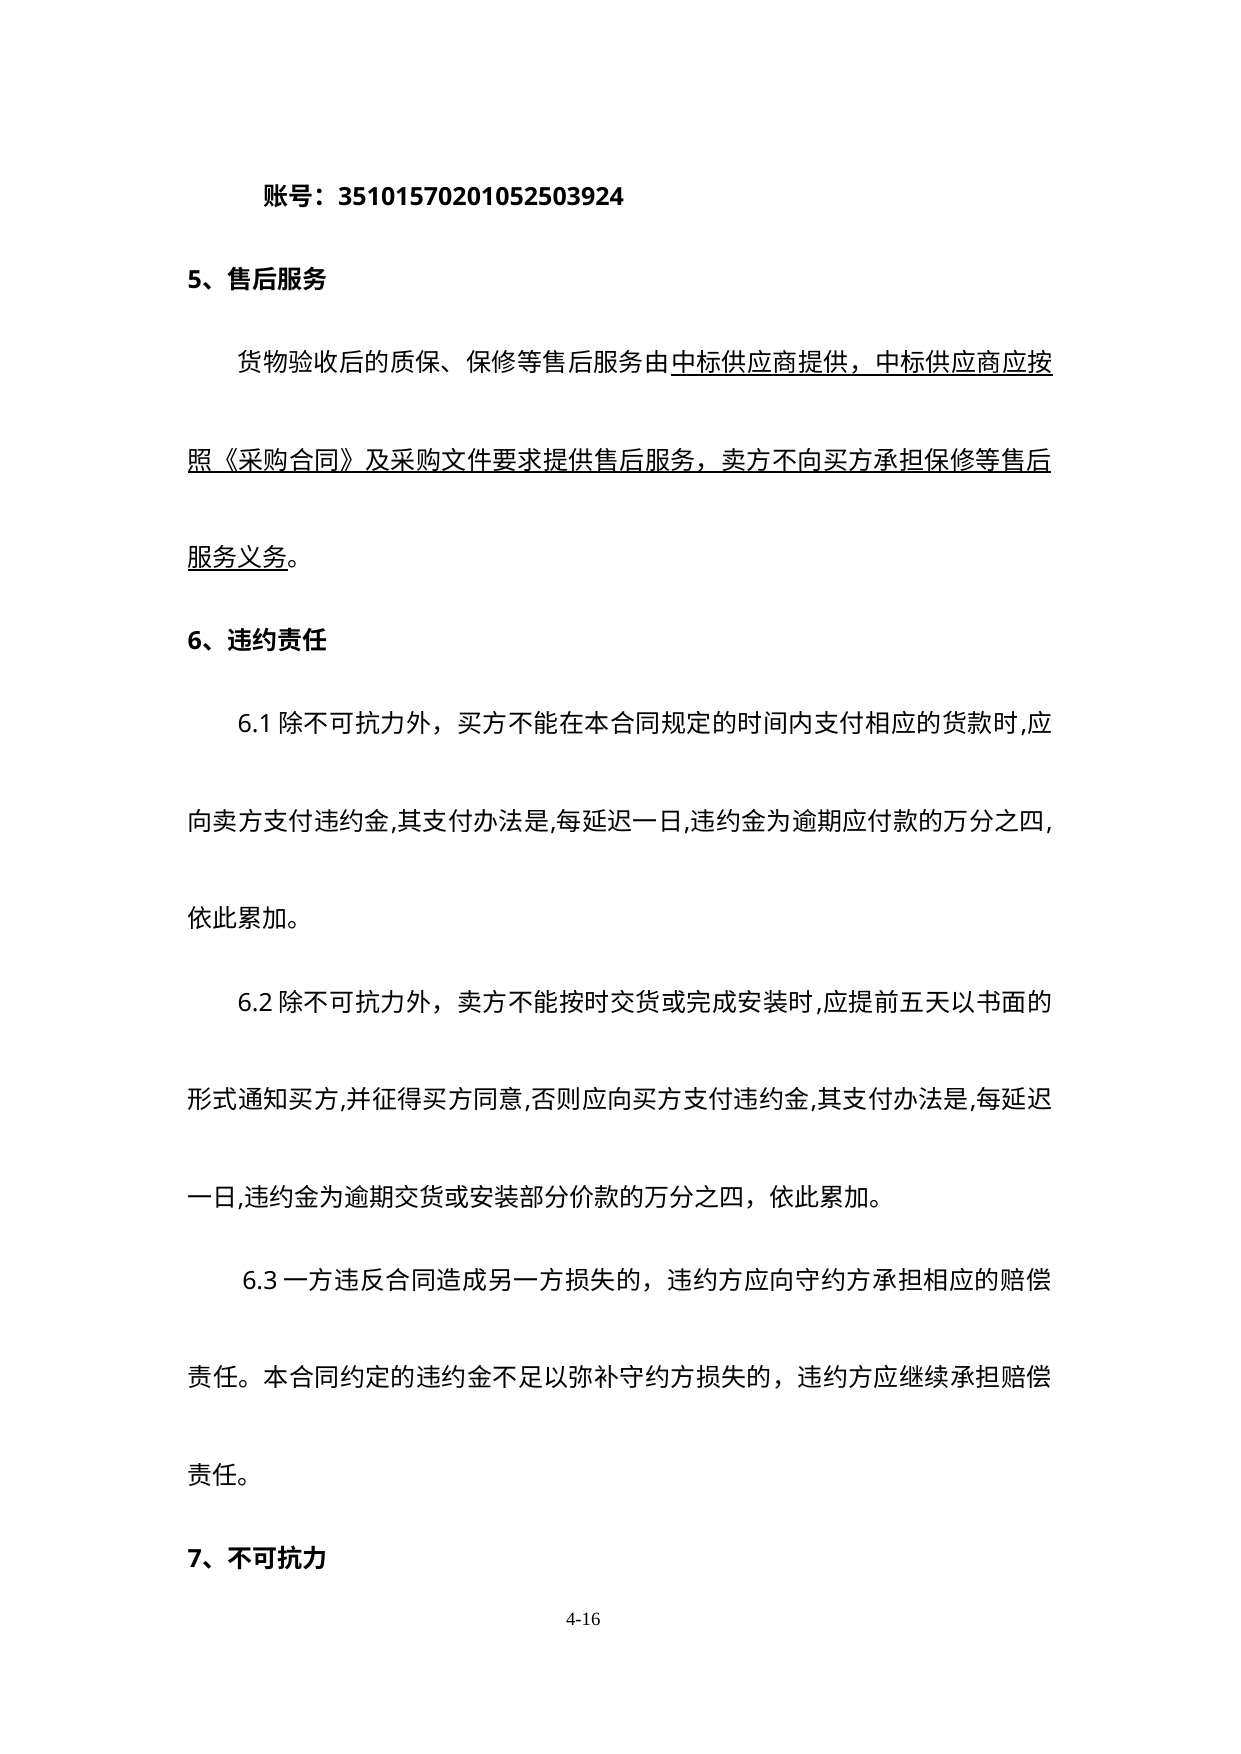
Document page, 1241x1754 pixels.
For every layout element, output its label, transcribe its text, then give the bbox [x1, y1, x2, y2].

text 6.2除不可抗力外，卖方不能按时交货或完成安装时,应提前五天以书面的形式通知买方,并征得买方同意,否则应向买方支付违约金,其支付办法是,每延迟一日,违约金为逾期交货或安装部分价款的万分之四，依此累加。 [187, 968, 1053, 1228]
text 账号：35101570201052503924 [187, 162, 1053, 227]
text 5、售后服务 [187, 245, 1053, 310]
text 6.3一方违反合同造成另一方损失的，违约方应向守约方承担相应的赔偿责任。本合同约定的违约金不足以弥补守约方损失的，违约方应继续承担赔偿责任。 [187, 1246, 1053, 1506]
text 6.1除不可抗力外，买方不能在本合同规定的时间内支付相应的货款时,应向卖方支付违约金,其支付办法是,每延迟一日,违约金为逾期应付款的万分之四,依此累加。 [187, 689, 1053, 949]
text 货物验收后的质保、保修等售后服务由中标供应商提供，中标供应商应按照《采购合同》及采购文件要求提供售后服务，卖方不向买方承担保修等售后服务义务。 [187, 328, 1053, 588]
text 6、违约责任 [187, 606, 1053, 671]
text 7、不可抗力 [187, 1524, 1053, 1589]
